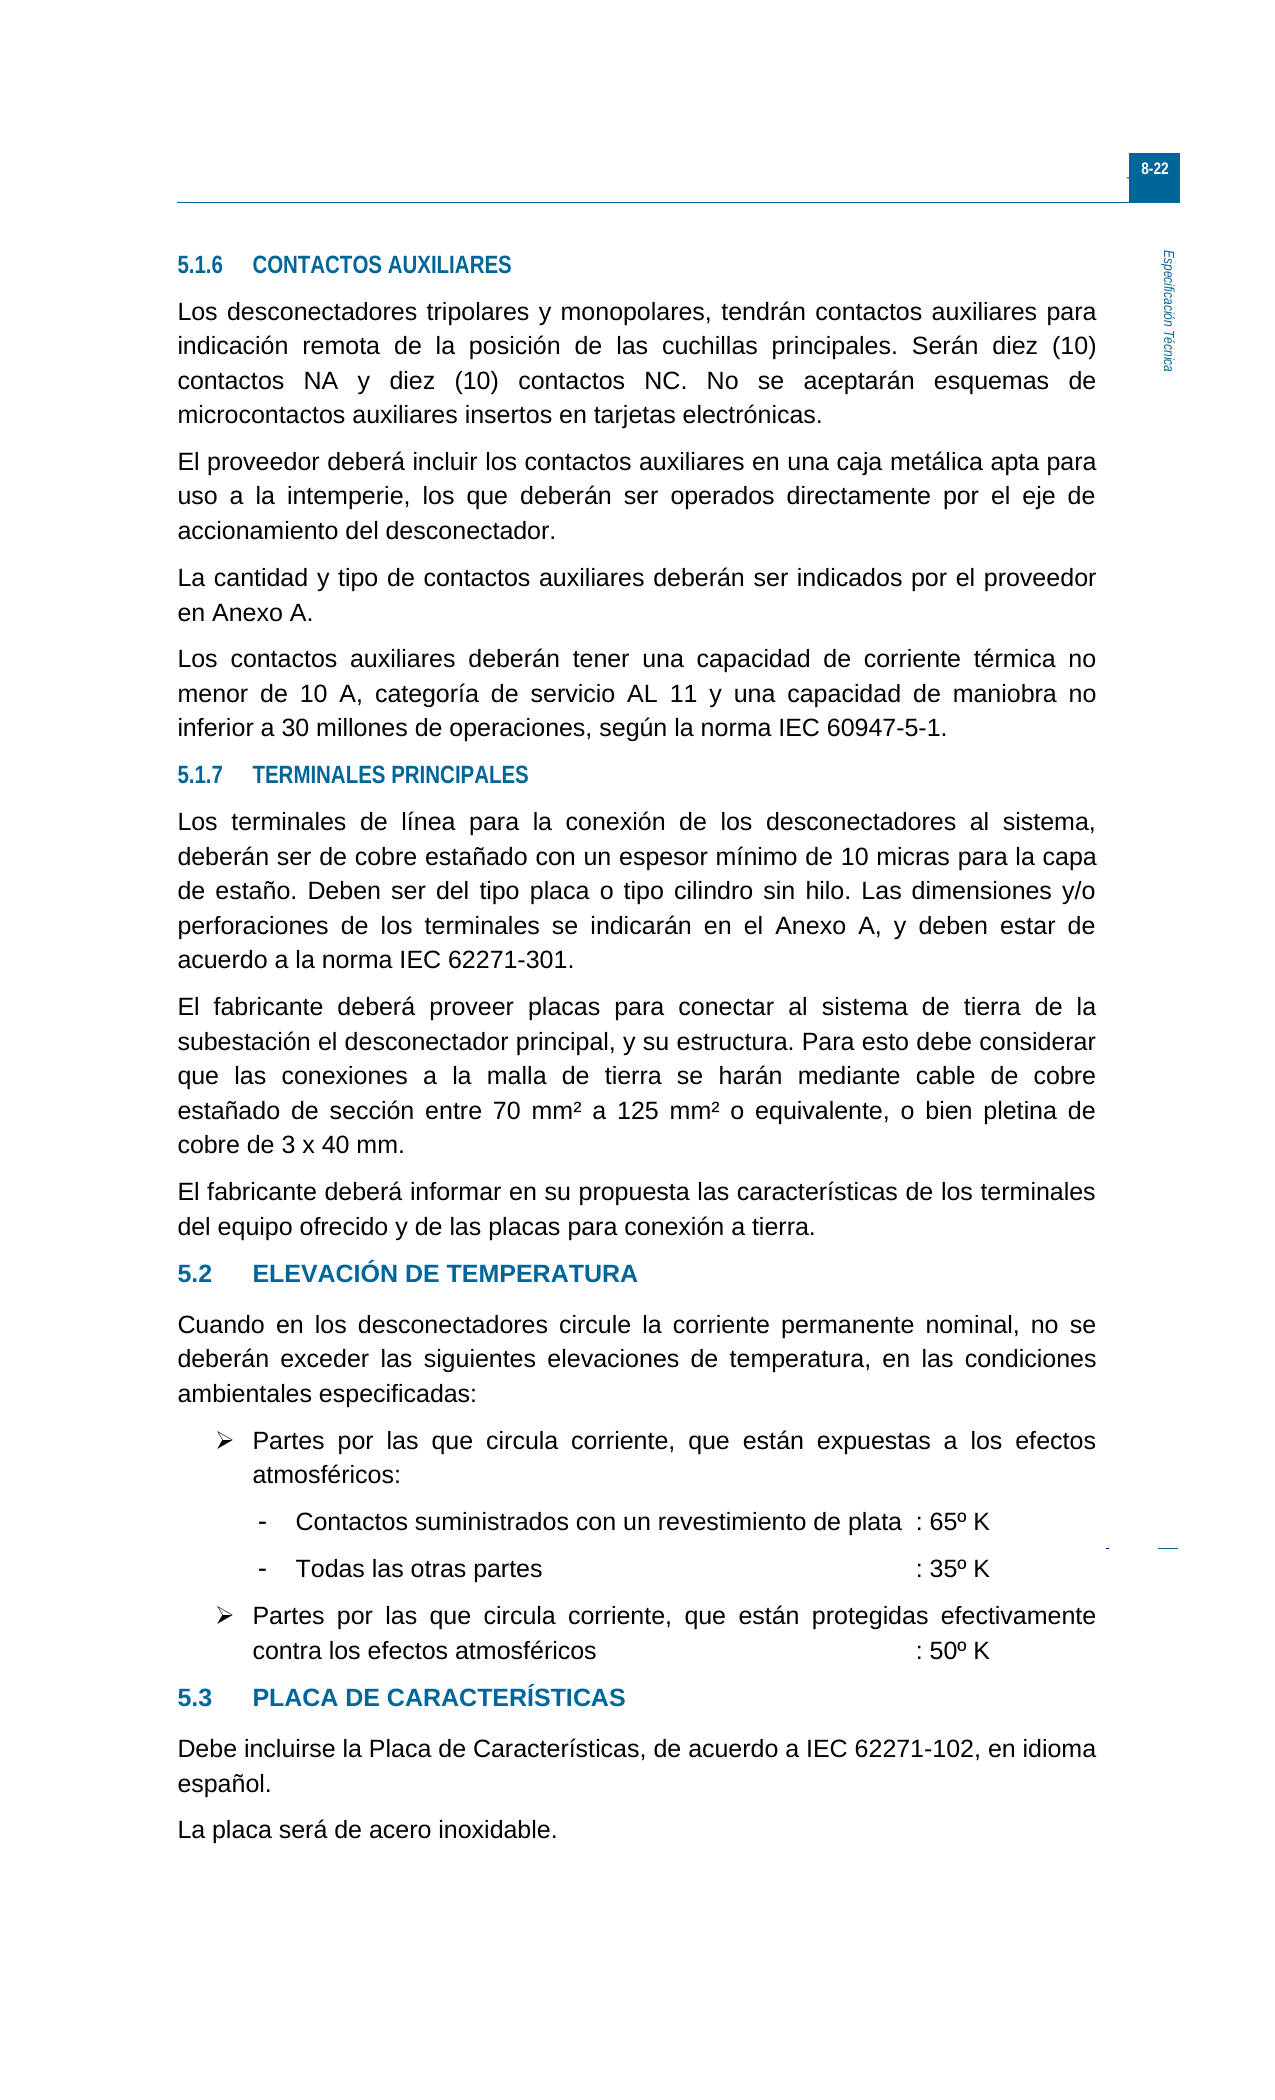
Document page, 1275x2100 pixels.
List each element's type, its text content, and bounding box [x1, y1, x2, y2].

text Los contactos auxiliares deberán tener una capacidad de corriente térmica no menor de 10 A, categoría de servicio AL 11 y una capacidad de maniobra no inferior a 30 millones de operaciones, según la norma IEC 60947-5-1. [177, 644, 1098, 742]
list Contactos suministrados con un revestimiento de plata : 65º K [258, 1507, 1098, 1536]
text La placa será de acero inoxidable. [177, 1816, 1098, 1844]
text Cuando en los desconectadores circule la corriente permanente nominal, no se deberán exceder las siguientes elevaciones de temperatura, en las condiciones ambientales especificadas: [177, 1310, 1098, 1407]
list Todas las otras partes : 35º K [258, 1554, 1098, 1583]
text El fabricante deberá proveer placas para conectar al sistema de tierra de la subestación el desconectador principal, y su estructura. Para esto debe considerar que las conexiones a la malla de tierra se harán mediante cable de cobre estañado de sección entre 70 mm² a 125 mm² o equivalente, o bien pletina de cobre de 3 x 40 mm. [177, 992, 1098, 1159]
subtitle PLACA DE CARACTERÍSTICAS [177, 1683, 1098, 1712]
list Partes por las que circula corriente, que están expuestas a los efectos atmosféricos: [215, 1426, 1098, 1489]
subtitle TERMINALES PRINCIPALES [177, 760, 1098, 789]
text La cantidad y tipo de contactos auxiliares deberán ser indicados por el proveedor en Anexo A. [177, 563, 1098, 626]
text El proveedor deberá incluir los contactos auxiliares en una caja metálica apta para uso a la intemperie, los que deberán ser operados directamente por el eje de accionamiento del desconectador. [177, 447, 1098, 545]
text Debe incluirse la Placa de Características, de acuerdo a IEC 62271-102, en idioma español. [177, 1734, 1098, 1797]
list Partes por las que circula corriente, que están protegidas efectivamente contra los efectos atmosféricos : 50º K [215, 1601, 1098, 1665]
subtitle ELEVACIÓN DE TEMPERATURA [177, 1258, 1098, 1287]
text Los desconectadores tripolares y monopolares, tendrán contactos auxiliares para indicación remota de la posición de las cuchillas principales. Serán diez (10) contactos NA y diez (10) contactos NC. No se aceptarán esquemas de microcontactos auxiliares insertos en tarjetas electrónicas. [177, 297, 1098, 429]
text El fabricante deberá informar en su propuesta las características de los terminales del equipo ofrecido y de las placas para conexión a tierra. [177, 1177, 1098, 1240]
subtitle CONTACTOS AUXILIARES [177, 250, 1098, 278]
text Los terminales de línea para la conexión de los desconectadores al sistema, deberán ser de cobre estañado con un espesor mínimo de 10 micras para la capa de estaño. Deben ser del tipo placa o tipo cilindro sin hilo. Las dimensiones y/o perforaciones de los terminales se indicarán en el Anexo A, y deben estar de acuerdo a la norma IEC 62271-301. [177, 807, 1098, 974]
